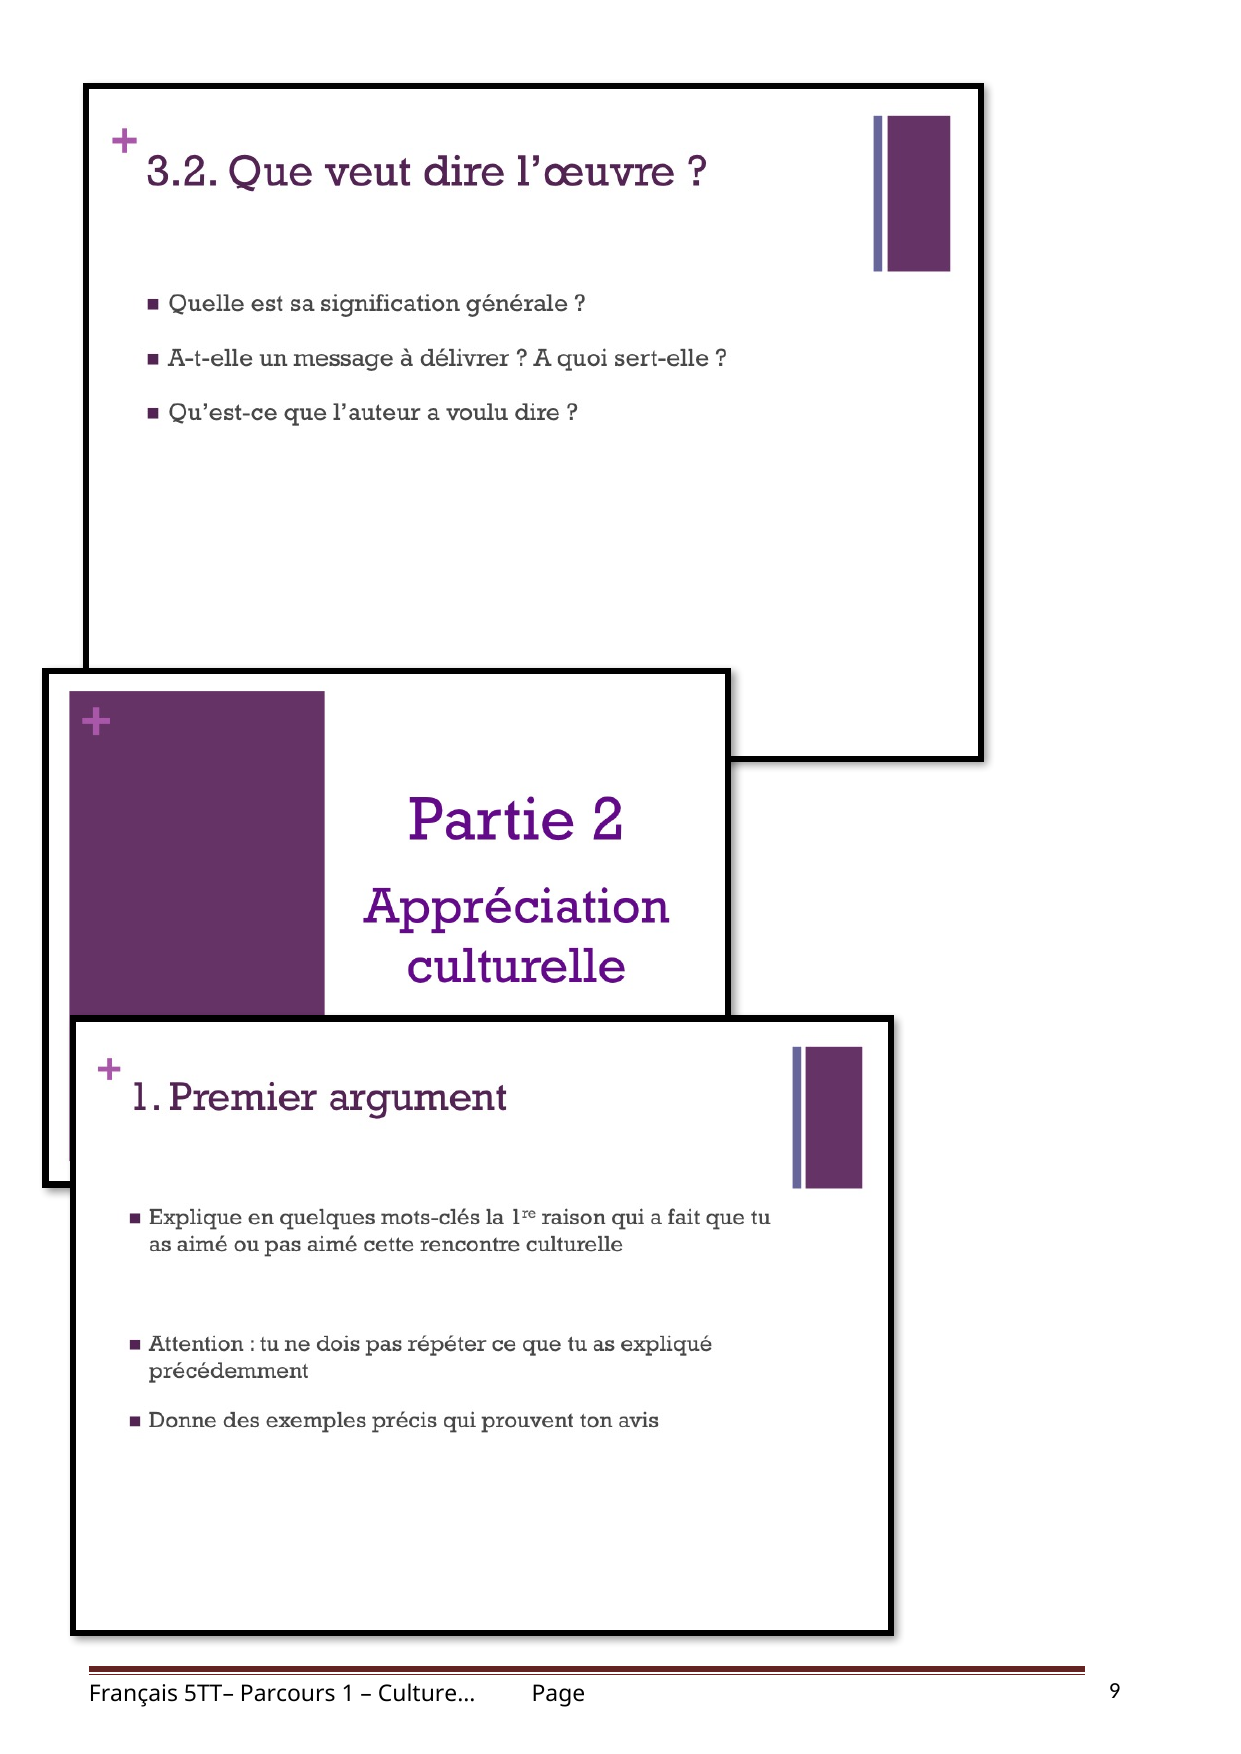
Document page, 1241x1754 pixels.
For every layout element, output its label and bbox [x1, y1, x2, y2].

picture [49, 674, 725, 1181]
picture [76, 1022, 888, 1630]
picture [89, 89, 978, 756]
